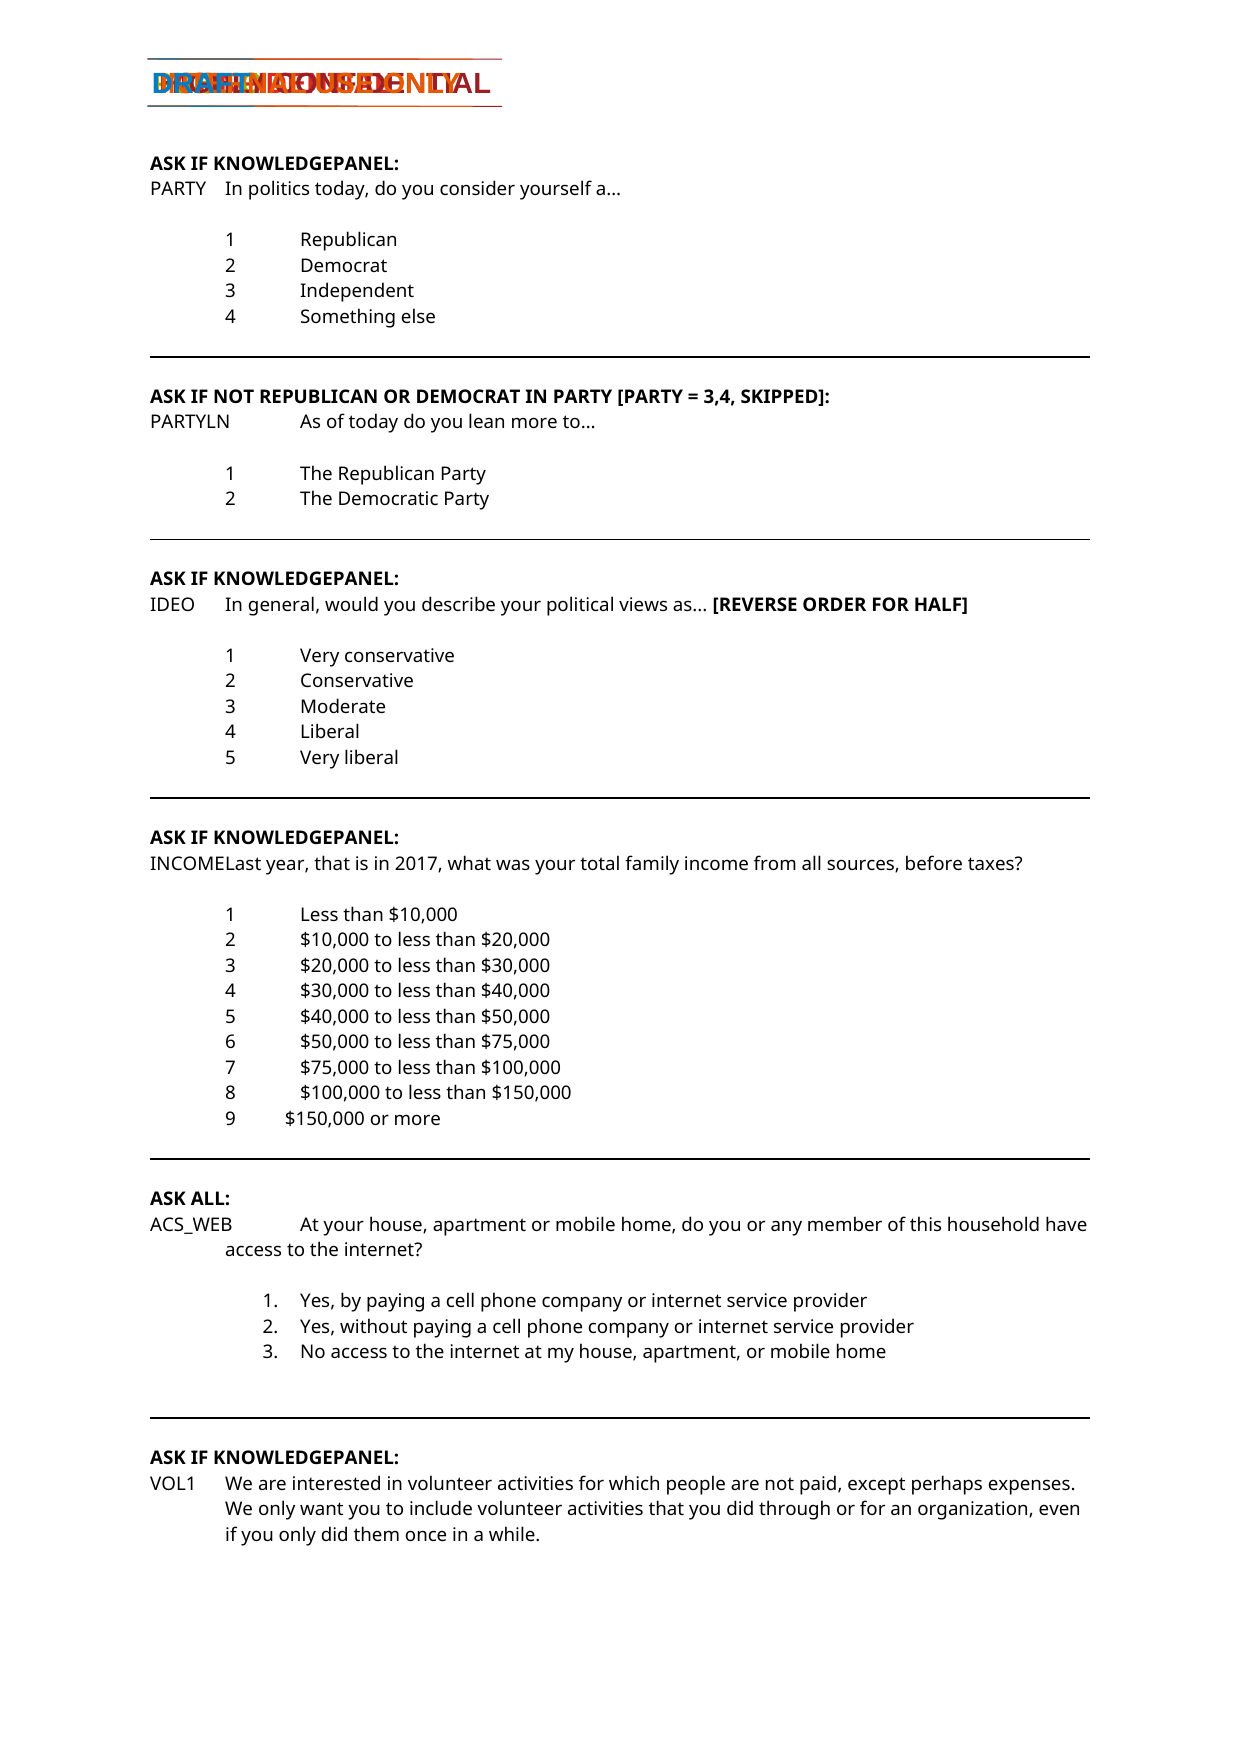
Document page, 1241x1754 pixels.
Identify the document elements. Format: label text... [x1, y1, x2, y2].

list No access to the internet at my house, apartment, or mobile home [262, 1338, 1090, 1364]
text INCOME Last year, that is in 2017, what was your total family income from all sources, before taxes? [150, 850, 1090, 876]
text ASK IF KNOWLEDGEPANEL: [150, 1444, 1090, 1470]
text IDEO In general, would you describe your political views as... [REVERSE ORDER FOR HALF] [150, 591, 1090, 617]
text PARTY In politics today, do you consider yourself a… [150, 176, 1090, 201]
list $100,000 to less than $150,000 [225, 1080, 1090, 1105]
text ACS_WEB At your house, apartment or mobile home, do you or any member of this household have access to the internet? [150, 1211, 1090, 1262]
list $30,000 to less than $40,000 [225, 978, 1090, 1003]
text 9 $150,000 or more [150, 1105, 1090, 1131]
text ASK IF NOT REPUBLICAN OR DEMOCRAT IN PARTY [PARTY = 3,4, SKIPPED]: [150, 383, 1090, 409]
text PARTYLN As of today do you lean more to… [150, 409, 1090, 434]
text 2 Democrat [225, 252, 1090, 278]
text 4 Something else [225, 303, 1090, 329]
text 2 Conservative [225, 668, 1090, 693]
text 1 The Republican Party [225, 460, 1090, 485]
text 4 Liberal [225, 719, 1090, 744]
text 3 Moderate [225, 693, 1090, 719]
list Yes, without paying a cell phone company or internet service provider [262, 1313, 1090, 1338]
list $50,000 to less than $75,000 [225, 1029, 1090, 1054]
list Yes, by paying a cell phone company or internet service provider [262, 1287, 1090, 1313]
text ASK ALL: [150, 1185, 1090, 1211]
text VOL1 We are interested in volunteer activities for which people are not paid, except perhaps expenses. We only want you to include volunteer activities that you did through or for an organization, even if you only did them once in a while. [150, 1470, 1090, 1546]
text ASK IF KNOWLEDGEPANEL: [150, 824, 1090, 850]
list Less than $10,000 [225, 901, 1090, 927]
list $75,000 to less than $100,000 [225, 1054, 1090, 1080]
text 1 Very conservative [225, 642, 1090, 668]
text 2 The Democratic Party [225, 485, 1090, 511]
list $20,000 to less than $30,000 [225, 952, 1090, 978]
text ASK IF KNOWLEDGEPANEL: [150, 150, 1090, 176]
list $10,000 to less than $20,000 [225, 927, 1090, 952]
list $40,000 to less than $50,000 [225, 1003, 1090, 1029]
text 5 Very liberal [225, 744, 1090, 770]
text ASK IF KNOWLEDGEPANEL: [150, 566, 1090, 591]
text 3 Independent [225, 278, 1090, 303]
text 1 Republican [225, 227, 1090, 252]
